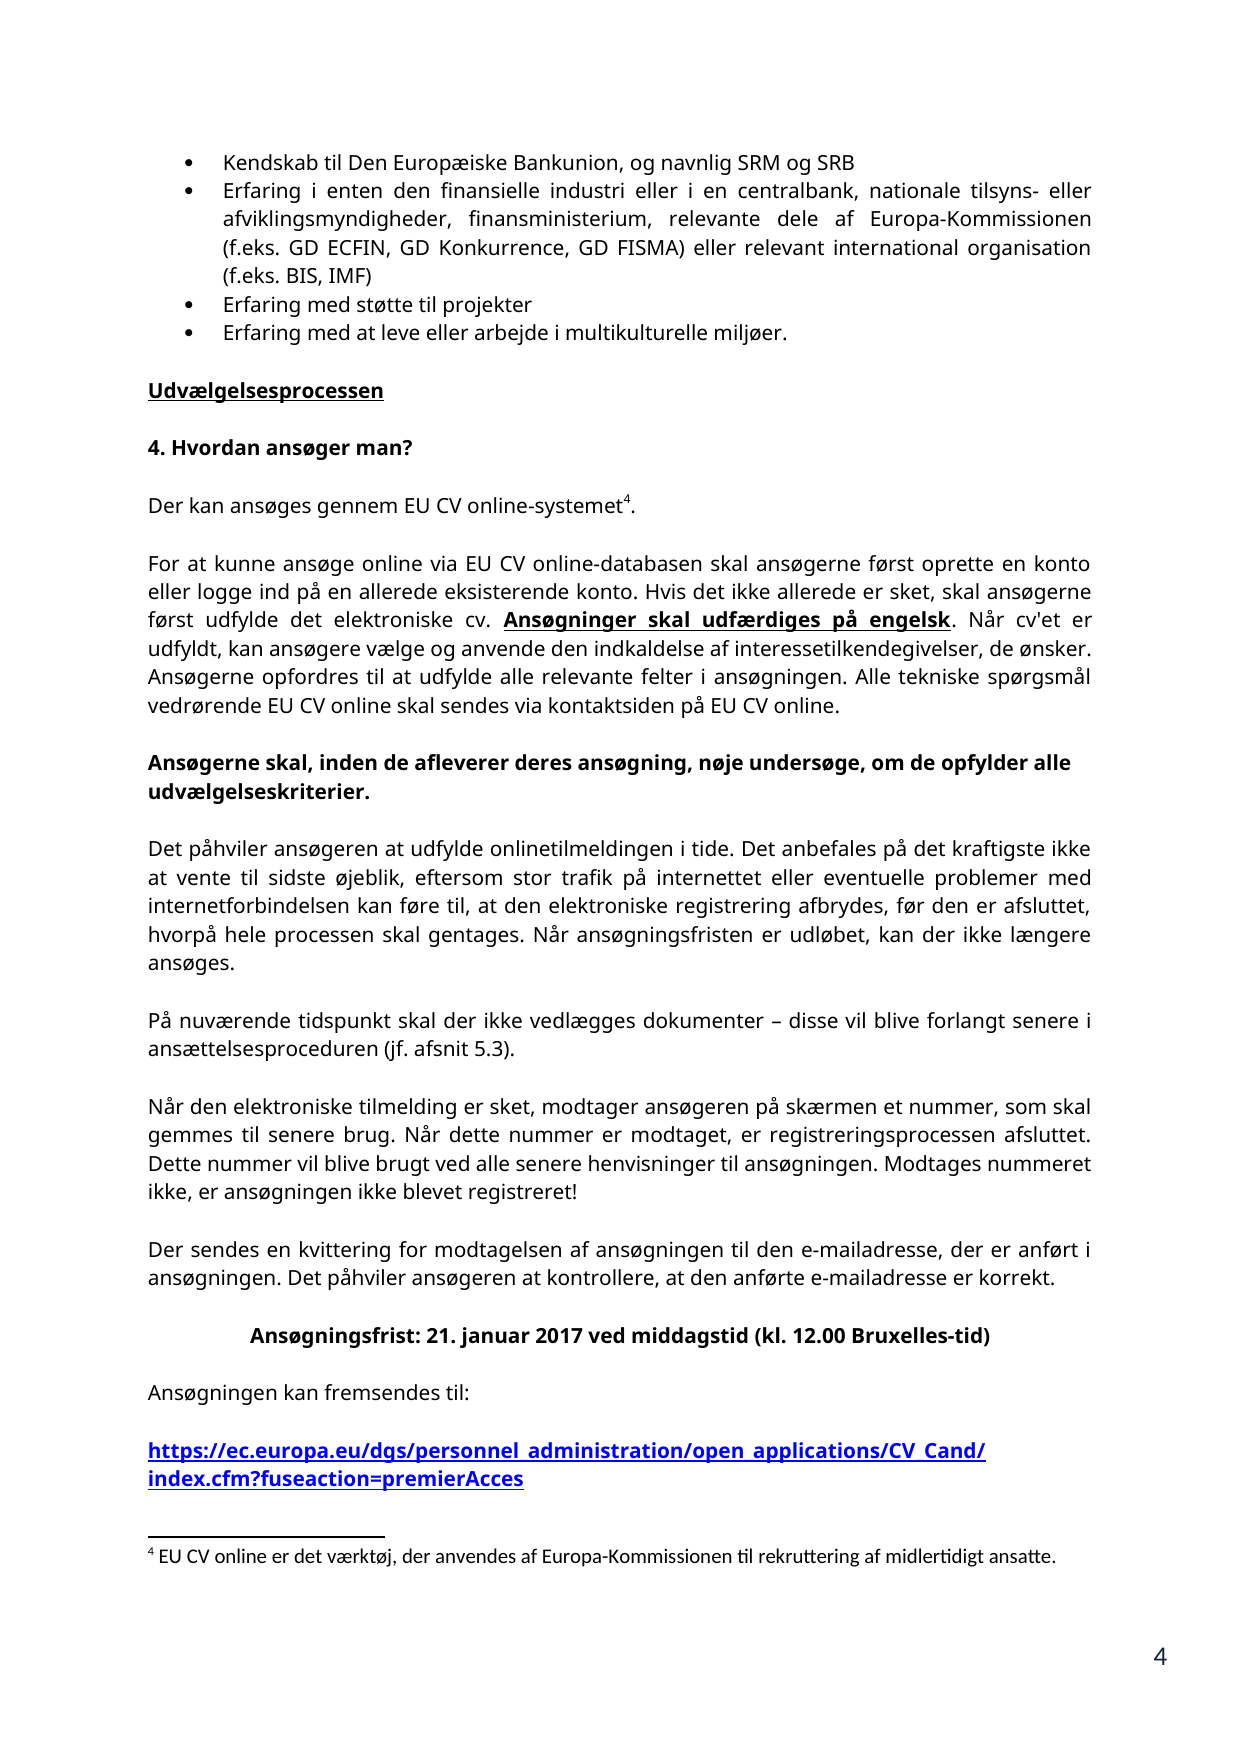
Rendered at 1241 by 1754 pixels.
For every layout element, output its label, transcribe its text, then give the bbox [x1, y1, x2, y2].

text På nuværende tidspunkt skal der ikke vedlægges dokumenter – disse vil blive forlangt senere i ansættelsesproceduren (jf. afsnit 5.3). [148, 1006, 1093, 1063]
list Kendskab til Den Europæiske Bankunion, og navnlig SRM og SRB [185, 148, 1093, 176]
text Der sendes en kvittering for modtagelsen af ansøgningen til den e-mailadresse, der er anført i ansøgningen. Det påhviler ansøgeren at kontrollere, at den anførte e-mailadresse er korrekt. [148, 1235, 1093, 1292]
text For at kunne ansøge online via EU CV online-databasen skal ansøgerne først oprette en konto eller logge ind på en allerede eksisterende konto. Hvis det ikke allerede er sket, skal ansøgerne først udfylde det elektroniske cv. Ansøgninger skal udfærdiges på engelsk. Når cv'et er udfyldt, kan ansøgere vælge og anvende den indkaldelse af interessetilkendegivelser, de ønsker. Ansøgerne opfordres til at udfylde alle relevante felter i ansøgningen. Alle tekniske spørgsmål vedrørende EU CV online skal sendes via kontaktsiden på EU CV online. [148, 549, 1093, 719]
text Udvælgelsesprocessen [148, 376, 1093, 404]
text Der kan ansøges gennem EU CV online-systemet. [148, 491, 1093, 519]
text Ansøgerne skal, inden de afleverer deres ansøgning, nøje undersøge, om de opfylder alle udvælgelseskriterier. [148, 748, 1093, 805]
list Erfaring med støtte til projekter [185, 290, 1093, 318]
text https://ec.europa.eu/dgs/personnel_administration/open_applications/CV_Cand/index.cfm?fuseaction=premierAcces [148, 1436, 1093, 1493]
list Erfaring med at leve eller arbejde i multikulturelle miljøer. [185, 318, 1093, 347]
text Det påhviler ansøgeren at udfylde onlinetilmeldingen i tide. Det anbefales på det kraftigste ikke at vente til sidste øjeblik, eftersom stor trafik på internettet eller eventuelle problemer med internetforbindelsen kan føre til, at den elektroniske registrering afbrydes, før den er afsluttet, hvorpå hele processen skal gentages. Når ansøgningsfristen er udløbet, kan der ikke længere ansøges. [148, 834, 1093, 977]
text Når den elektroniske tilmelding er sket, modtager ansøgeren på skærmen et nummer, som skal gemmes til senere brug. Når dette nummer er modtaget, er registreringsprocessen afsluttet. Dette nummer vil blive brugt ved alle senere henvisninger til ansøgningen. Modtages nummeret ikke, er ansøgningen ikke blevet registreret! [148, 1092, 1093, 1206]
list Erfaring i enten den finansielle industri eller i en centralbank, nationale tilsyns- eller afviklingsmyndigheder, finansministerium, relevante dele af Europa-Kommissionen (f.eks. GD ECFIN, GD Konkurrence, GD FISMA) eller relevant international organisation (f.eks. BIS, IMF) [185, 176, 1093, 290]
text Ansøgningsfrist: 21. januar 2017 ved middagstid (kl. 12.00 Bruxelles-tid) [148, 1321, 1093, 1349]
text Ansøgningen kan fremsendes til: [148, 1378, 1093, 1407]
subtitle Hvordan ansøger man? [148, 433, 1093, 462]
